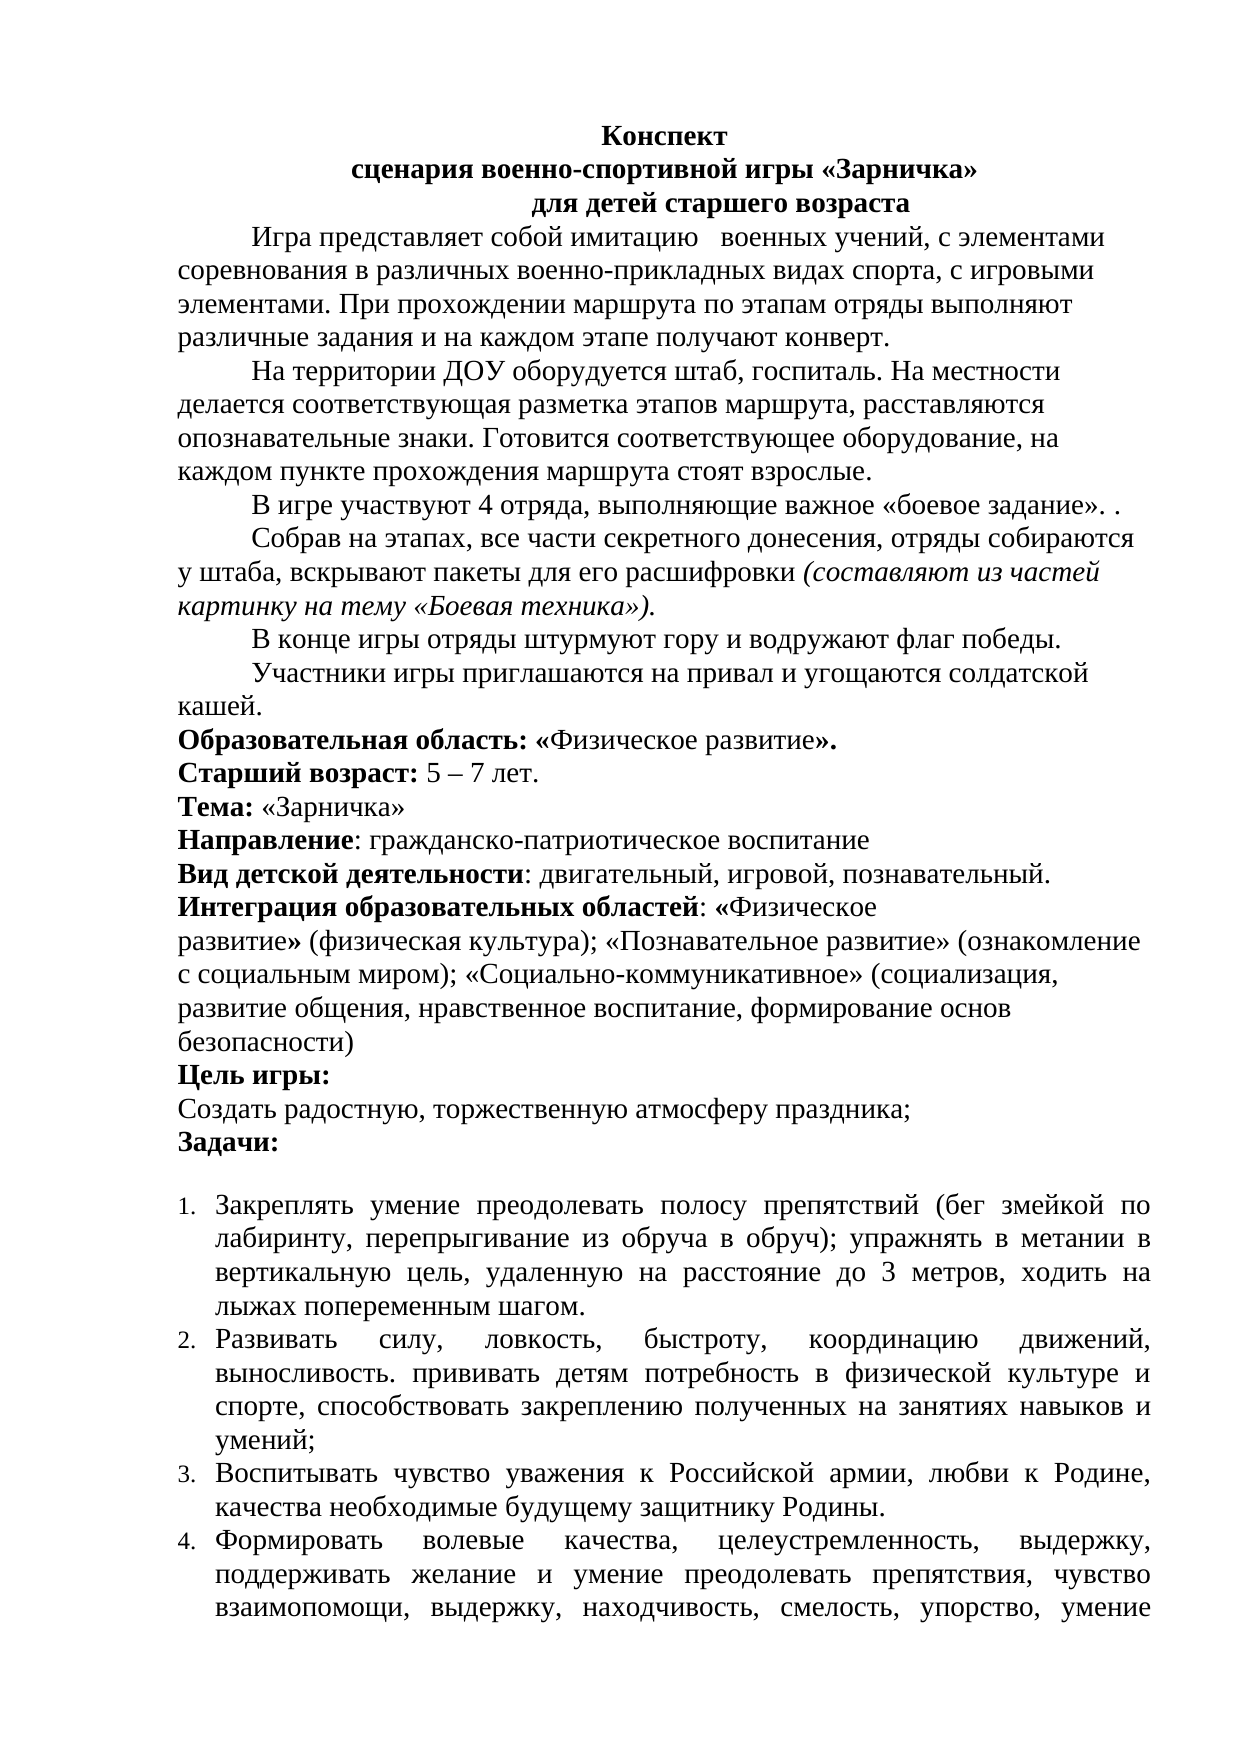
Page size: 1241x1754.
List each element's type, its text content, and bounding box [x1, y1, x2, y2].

text Цель игры: [177, 1057, 1152, 1091]
text Вид детской деятельности: двигательный, игровой, познавательный. [177, 856, 1152, 889]
text Конспект [177, 118, 1152, 152]
text Интеграция образовательных областей: «Физическое развитие» (физическая культура); «Познавательное развитие» (ознакомление с социальным миром); «Социально-коммуникативное» (социализация, развитие общения, нравственное воспитание, формирование основ безопасности) [177, 889, 1152, 1057]
text Задачи: [177, 1124, 1152, 1158]
list Воспитывать чувство уважения к Российской армии, любви к Родине, качества необходимые будущему защитнику Родины. [177, 1455, 1152, 1522]
text Тема: «Зарничка» [177, 789, 1152, 822]
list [177, 1522, 1152, 1623]
text В игре участвуют 4 отряда, выполняющие важное «боевое задание». . [177, 487, 1152, 521]
text для детей старшего возраста [177, 185, 1152, 219]
list Закреплять умение преодолевать полосу препятствий (бег змейкой по лабиринту, перепрыгивание из обруча в обруч); упражнять в метании в вертикальную цель, удаленную на расстояние до 3 метров, ходить на лыжах попеременным шагом. [177, 1187, 1152, 1321]
text Образовательная область: «Физическое развитие». [177, 722, 1152, 755]
text Создать радостную, торжественную атмосферу праздника; [177, 1091, 1152, 1124]
list Развивать силу, ловкость, быстроту, координацию движений, выносливость. прививать детям потребность в физической культуре и спорте, способствовать закреплению полученных на занятиях навыков и умений; [177, 1321, 1152, 1455]
text Игра представляет собой имитацию военных учений, с элементами соревнования в различных военно-прикладных видах спорта, с игровыми элементами. При прохождении маршрута по этапам отряды выполняют различные задания и на каждом этапе получают конверт. [177, 219, 1152, 353]
text На территории ДОУ оборудуется штаб, госпиталь. На местности делается соответствующая разметка этапов маршрута, расставляются опознавательные знаки. Готовится соответствующее оборудование, на каждом пункте прохождения маршрута стоят взрослые. [177, 353, 1152, 487]
text Участники игры приглашаются на привал и угощаются солдатской кашей. [177, 655, 1152, 722]
text В конце игры отряды штурмуют гору и водружают флаг победы. [177, 621, 1152, 655]
text Старший возраст: 5 – 7 лет. [177, 755, 1152, 789]
text Направление: гражданско-патриотическое воспитание [177, 822, 1152, 856]
text сценария военно-спортивной игры «Зарничка» [177, 152, 1152, 185]
text Собрав на этапах, все части секретного донесения, отряды собираются у штаба, вскрывают пакеты для его расшифровки (составляют из частей картинку на тему «Боевая техника»). [177, 521, 1152, 621]
